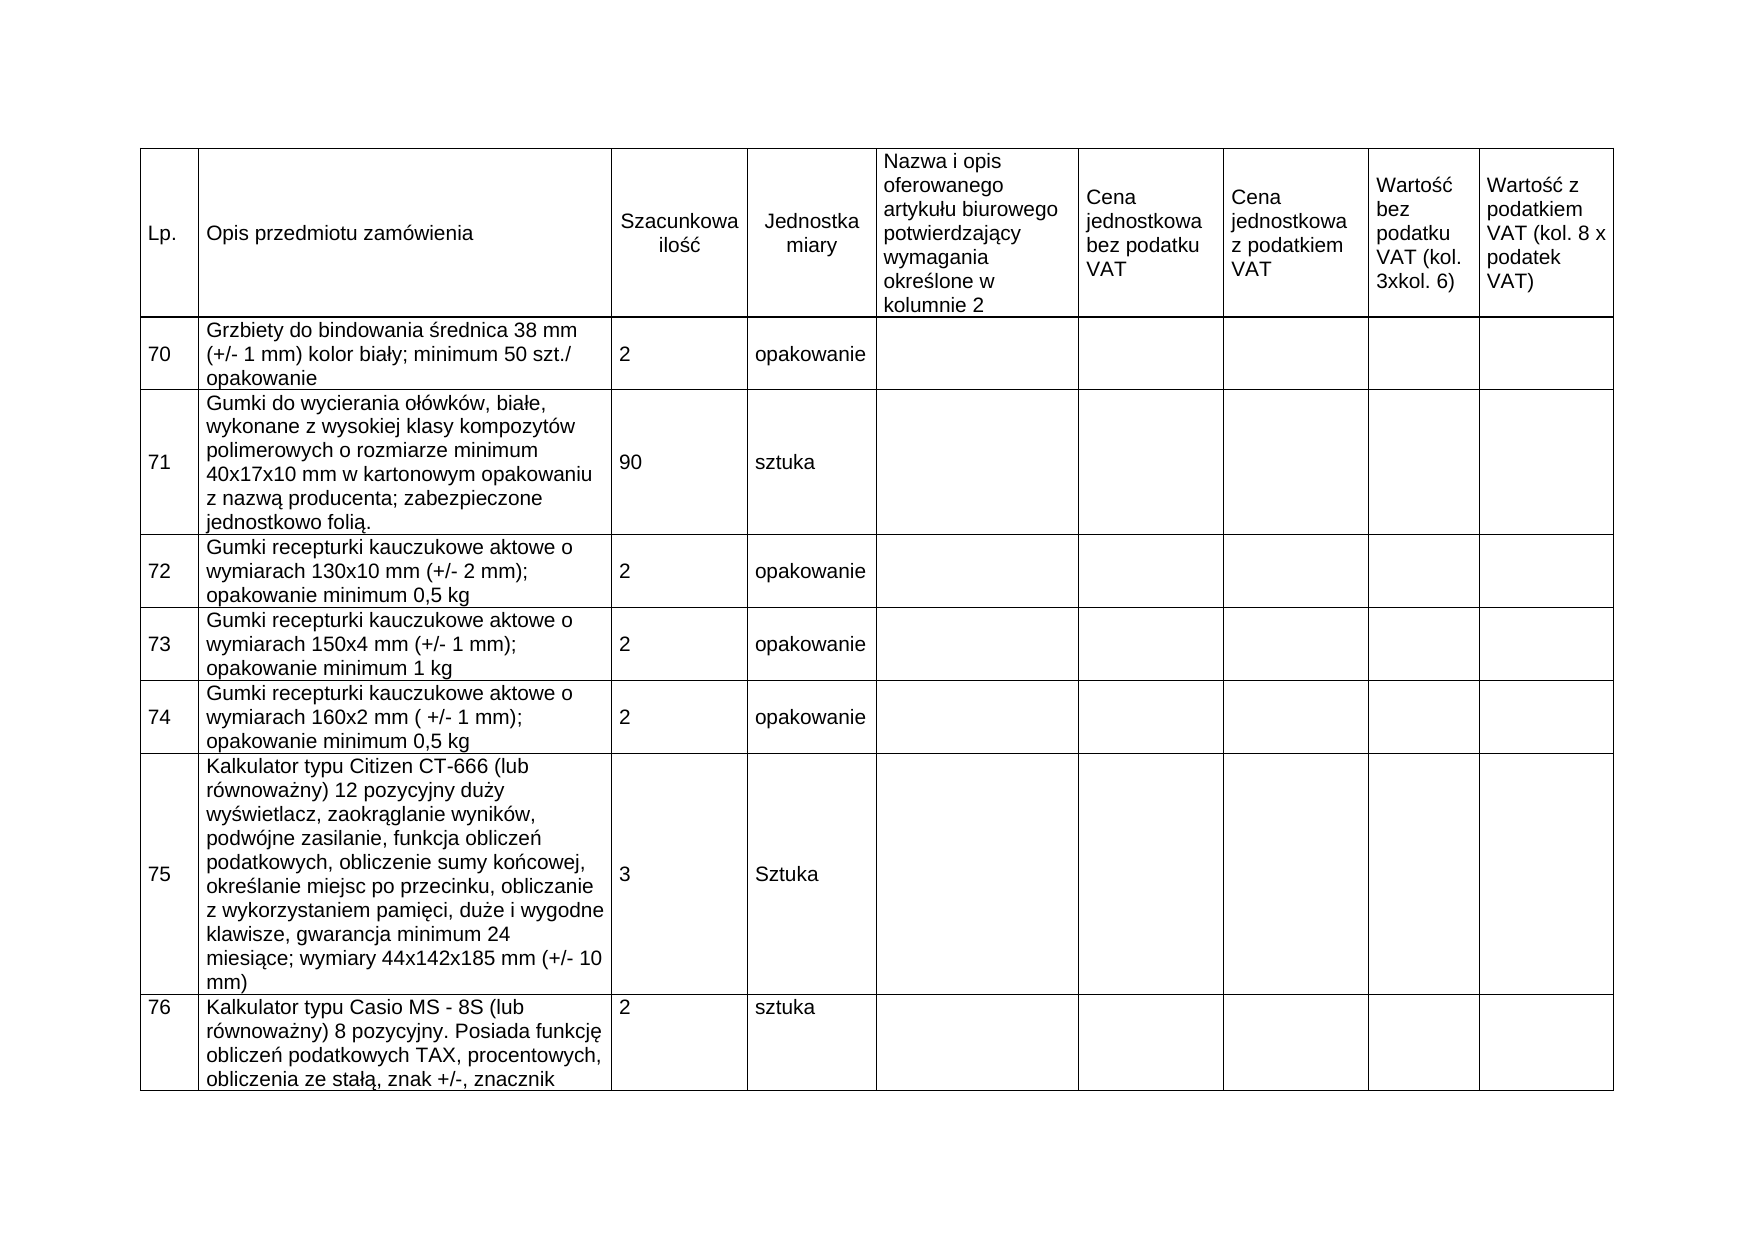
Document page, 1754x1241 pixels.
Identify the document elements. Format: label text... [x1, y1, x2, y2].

table_cell [877, 390, 1078, 534]
table_header Nazwa i opis oferowanego artykułu biurowego potwierdzający wymagania określone w kolumnie 2 [877, 149, 1078, 316]
table_cell 75 [141, 754, 198, 993]
table_cell [1369, 995, 1479, 1090]
table_cell [877, 608, 1078, 680]
table_cell [1480, 318, 1613, 389]
table_cell opakowanie [748, 318, 876, 389]
table_header Lp. [141, 149, 198, 316]
table_cell opakowanie [748, 535, 876, 607]
table_cell 2 [612, 535, 747, 607]
table_cell 70 [141, 318, 198, 389]
table_cell [1369, 681, 1479, 753]
table_cell [1224, 681, 1368, 753]
table_header Cena jednostkowa z podatkiem VAT [1224, 149, 1368, 316]
table_cell 2 [612, 681, 747, 753]
table_cell [1369, 390, 1479, 534]
table_cell [1079, 681, 1223, 753]
table_cell 71 [141, 390, 198, 534]
table_cell [877, 754, 1078, 993]
table_header Opis przedmiotu zamówienia [199, 149, 611, 316]
table_cell Gumki recepturki kauczukowe aktowe o wymiarach 160x2 mm ( +/- 1 mm); opakowanie minimum 0,5 kg [199, 681, 611, 753]
table_cell 72 [141, 535, 198, 607]
table_cell Gumki do wycierania ołówków, białe, wykonane z wysokiej klasy kompozytów polimerowych o rozmiarze minimum 40x17x10 mm w kartonowym opakowaniu z nazwą producenta; zabezpieczone jednostkowo folią. [199, 390, 611, 534]
table_cell Kalkulator typu Citizen CT-666 (lub równoważny) 12 pozycyjny duży wyświetlacz, zaokrąglanie wyników, podwójne zasilanie, funkcja obliczeń podatkowych, obliczenie sumy końcowej, określanie miejsc po przecinku, obliczanie z wykorzystaniem pamięci, duże i wygodne klawisze, gwarancja minimum 24 miesiące; wymiary 44x142x185 mm (+/- 10 mm) [199, 754, 611, 993]
table_header Jednostka miary [748, 149, 876, 316]
table_cell [1369, 754, 1479, 993]
table_cell [1369, 535, 1479, 607]
table_cell sztuka [748, 995, 876, 1090]
table_cell [1079, 535, 1223, 607]
table_cell [1079, 390, 1223, 534]
table_cell [1224, 535, 1368, 607]
table_cell [1480, 995, 1613, 1090]
table_cell [877, 681, 1078, 753]
table_cell [1079, 995, 1223, 1090]
table_cell [1480, 608, 1613, 680]
table_cell [1224, 754, 1368, 993]
table_cell [1369, 608, 1479, 680]
table_cell [1224, 318, 1368, 389]
table_cell 74 [141, 681, 198, 753]
table_cell [1079, 754, 1223, 993]
table_cell [1224, 608, 1368, 680]
table_cell [877, 535, 1078, 607]
table_cell 90 [612, 390, 747, 534]
table_header Wartość z podatkiem VAT (kol. 8 x podatek VAT) [1480, 149, 1613, 316]
table_cell opakowanie [748, 681, 876, 753]
table_cell 2 [612, 608, 747, 680]
table_cell Grzbiety do bindowania średnica 38 mm (+/- 1 mm) kolor biały; minimum 50 szt./ opakowanie [199, 318, 611, 389]
table_cell [877, 995, 1078, 1090]
table_cell Gumki recepturki kauczukowe aktowe o wymiarach 150x4 mm (+/- 1 mm); opakowanie minimum 1 kg [199, 608, 611, 680]
table_cell 76 [141, 995, 198, 1090]
table_cell Sztuka [748, 754, 876, 993]
table_cell 73 [141, 608, 198, 680]
table_cell [1480, 535, 1613, 607]
table_cell 3 [612, 754, 747, 993]
table_cell [1480, 754, 1613, 993]
table_cell [1480, 390, 1613, 534]
table_cell [1480, 681, 1613, 753]
table_cell [1079, 608, 1223, 680]
table_cell opakowanie [748, 608, 876, 680]
table_header Cena jednostkowa bez podatku VAT [1079, 149, 1223, 316]
table_cell [1079, 318, 1223, 389]
table_cell sztuka [748, 390, 876, 534]
table_header Szacunkowa ilość [612, 149, 747, 316]
table_header Wartość bez podatku VAT (kol. 3xkol. 6) [1369, 149, 1479, 316]
table_cell [1369, 318, 1479, 389]
table_cell Gumki recepturki kauczukowe aktowe o wymiarach 130x10 mm (+/- 2 mm); opakowanie minimum 0,5 kg [199, 535, 611, 607]
table_cell 2 [612, 318, 747, 389]
table_cell [1224, 995, 1368, 1090]
table_cell [1224, 390, 1368, 534]
table_cell 2 [612, 995, 747, 1090]
table_cell [877, 318, 1078, 389]
